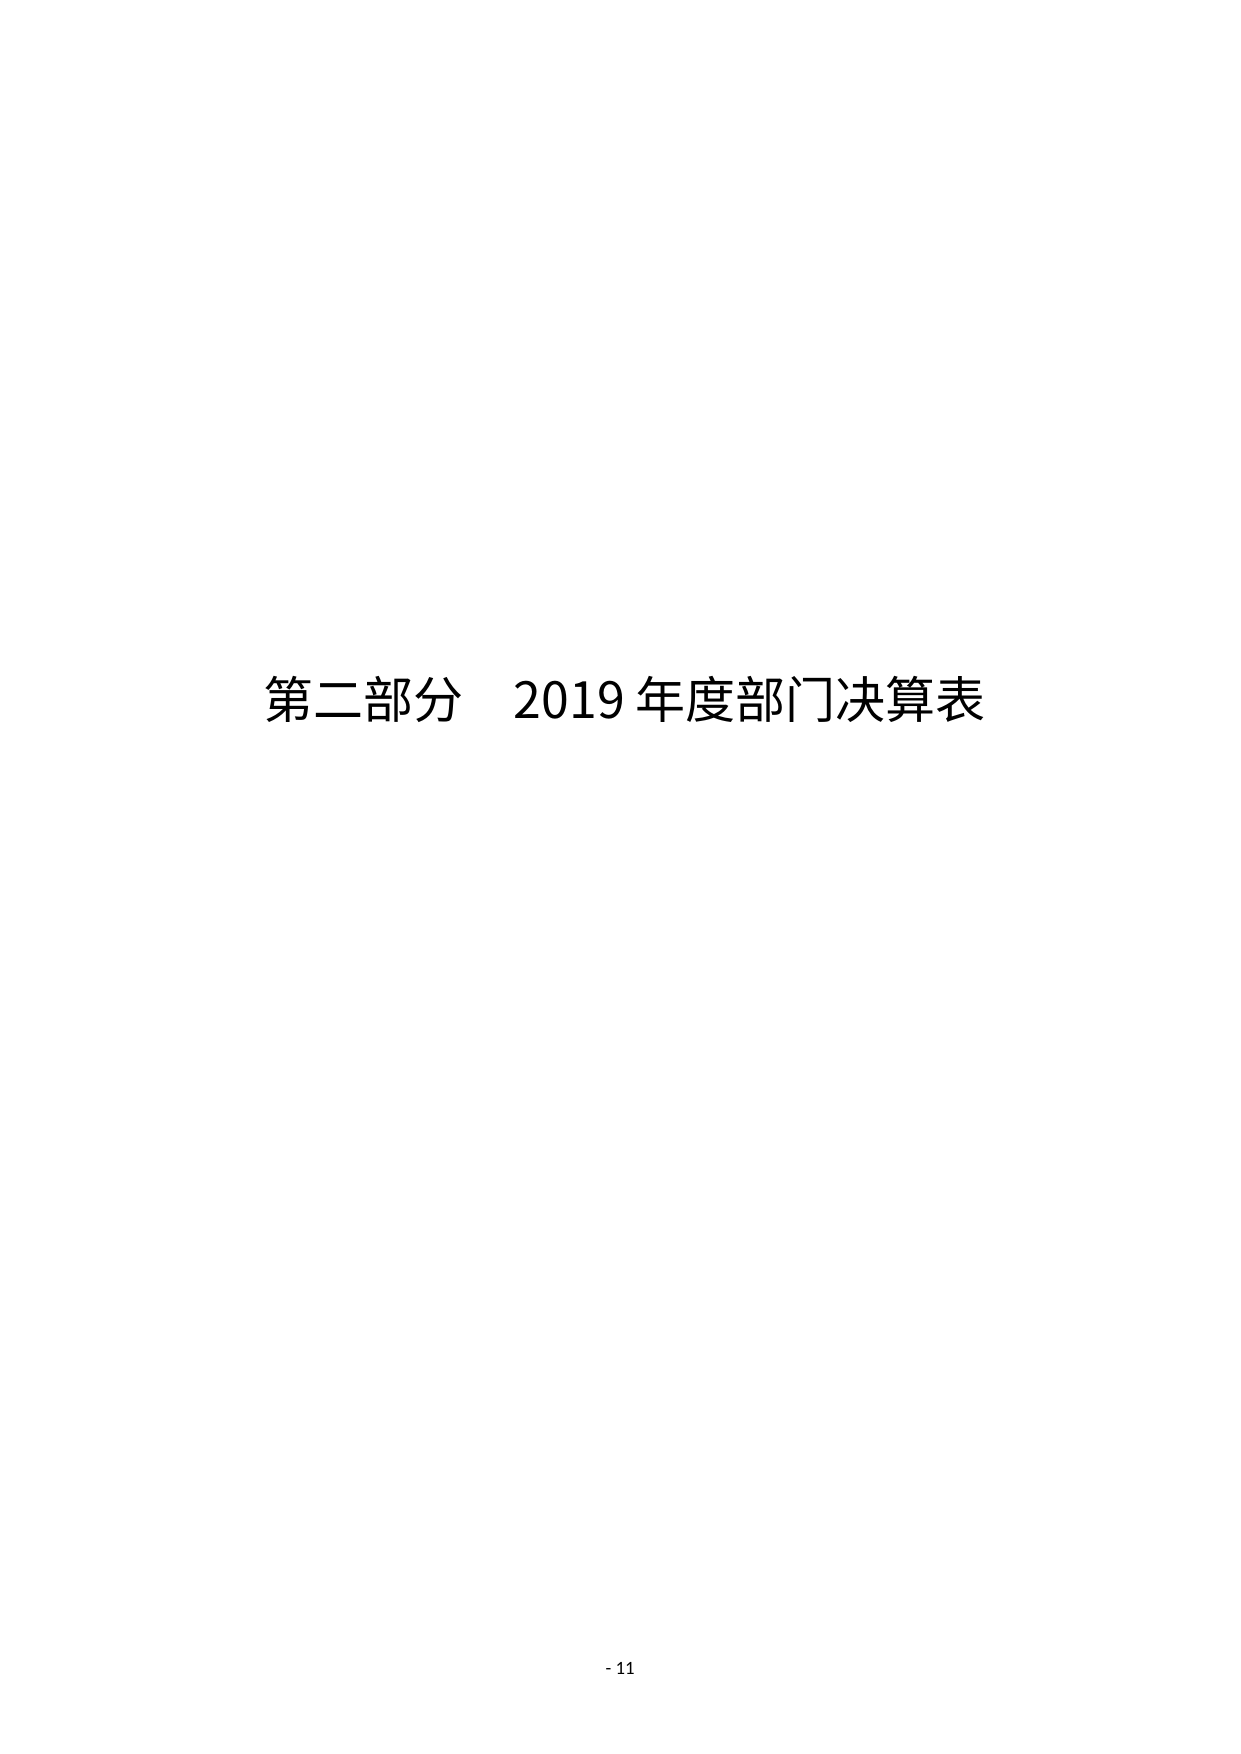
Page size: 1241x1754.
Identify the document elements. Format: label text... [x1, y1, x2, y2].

subtitle 第二部分 2019年度部门决算表 [264, 661, 1082, 733]
